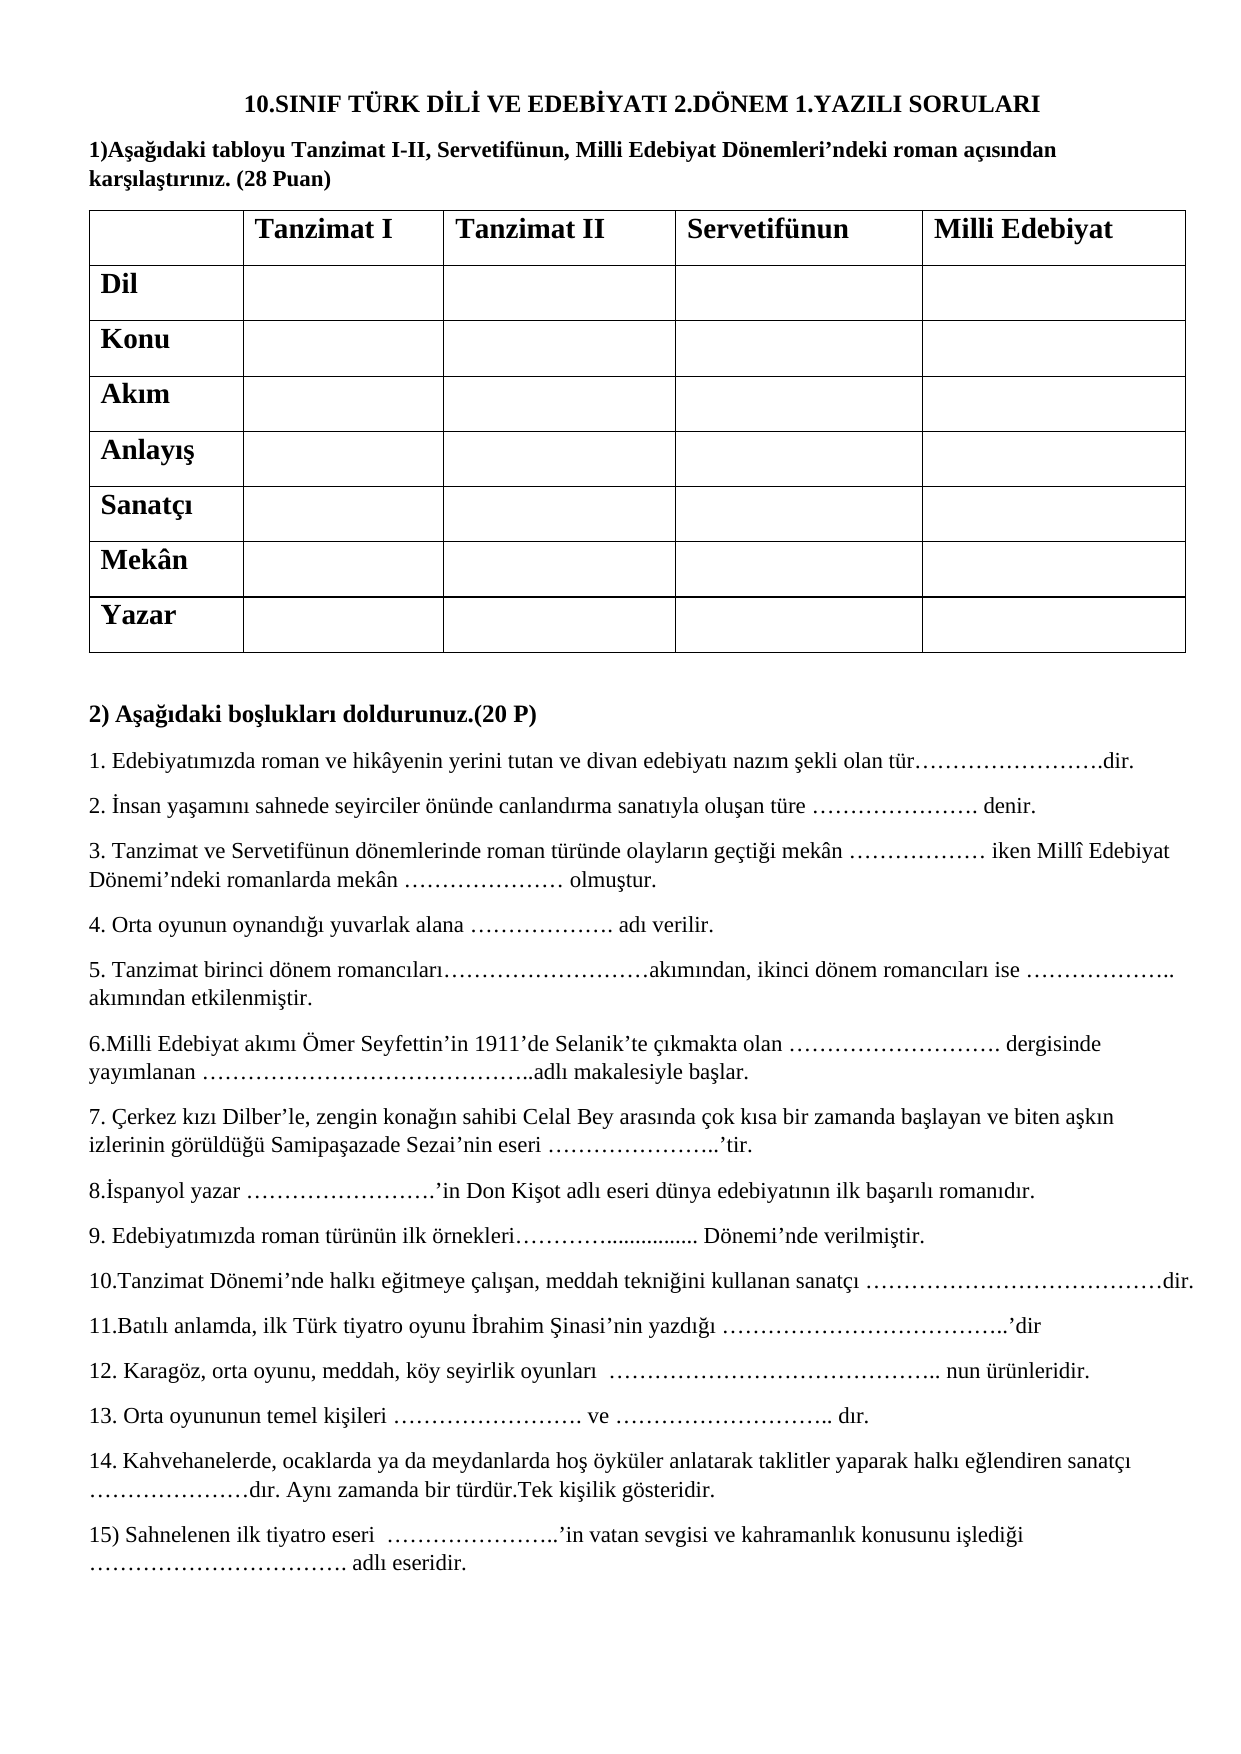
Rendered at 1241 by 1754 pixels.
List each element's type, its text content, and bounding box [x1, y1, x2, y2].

table_cell [676, 542, 922, 596]
table_cell Yazar [90, 598, 243, 652]
text 9. Edebiyatımızda roman türünün ilk örnekleri…………................ Dönemi’nde verilmiştir. [89, 1222, 1196, 1248]
text 13. Orta oyununun temel kişileri ……………………. ve ……………………….. dır. [89, 1402, 1196, 1428]
table_header Servetifünun [676, 211, 922, 265]
table_cell [923, 377, 1185, 431]
text 10.SINIF TÜRK DİLİ VE EDEBİYATI 2.DÖNEM 1.YAZILI SORULARI [89, 89, 1196, 117]
text 12. Karagöz, orta oyunu, meddah, köy seyirlik oyunları …………………………………….. nun ürünleridir. [89, 1357, 1196, 1383]
table_cell [923, 487, 1185, 541]
table_cell [676, 266, 922, 320]
table_cell [244, 487, 443, 541]
table_cell [244, 542, 443, 596]
table_cell Dil [90, 266, 243, 320]
table_cell [676, 321, 922, 376]
table_cell [244, 598, 443, 652]
table_cell [444, 377, 675, 431]
table_cell [923, 321, 1185, 376]
table_cell [444, 432, 675, 486]
table_cell [244, 321, 443, 376]
table_cell Mekân [90, 542, 243, 596]
text 6.Milli Edebiyat akımı Ömer Seyfettin’in 1911’de Selanik’te çıkmakta olan ………………………. dergisinde yayımlanan ……………………………………..adlı makalesiyle başlar. [89, 1029, 1196, 1084]
table_cell [244, 432, 443, 486]
table_cell Konu [90, 321, 243, 376]
text 10.Tanzimat Dönemi’nde halkı eğitmeye çalışan, meddah tekniğini kullanan sanatçı …………………………………dir. [89, 1267, 1196, 1293]
table_cell [444, 487, 675, 541]
table_cell [676, 598, 922, 652]
text 8.İspanyol yazar …………………….’in Don Kişot adlı eseri dünya edebiyatının ilk başarılı romanıdır. [89, 1177, 1196, 1203]
table_cell Anlayış [90, 432, 243, 486]
table_cell [676, 432, 922, 486]
table_header Tanzimat I [244, 211, 443, 265]
table_cell [444, 542, 675, 596]
text 1. Edebiyatımızda roman ve hikâyenin yerini tutan ve divan edebiyatı nazım şekli olan tür…………………….dir. [89, 747, 1196, 773]
table_header [90, 211, 243, 265]
text 14. Kahvehanelerde, ocaklarda ya da meydanlarda hoş öyküler anlatarak taklitler yaparak halkı eğlendiren sanatçı …………………dır. Aynı zamanda bir türdür.Tek kişilik gösteridir. [89, 1447, 1196, 1502]
table_cell [444, 266, 675, 320]
table_header Milli Edebiyat [923, 211, 1185, 265]
table_cell [923, 542, 1185, 596]
table_cell [244, 377, 443, 431]
table_cell [923, 598, 1185, 652]
table_header Tanzimat II [444, 211, 675, 265]
text 4. Orta oyunun oynandığı yuvarlak alana ………………. adı verilir. [89, 911, 1196, 937]
table_cell Sanatçı [90, 487, 243, 541]
table_cell [676, 487, 922, 541]
text 11.Batılı anlamda, ilk Türk tiyatro oyunu İbrahim Şinasi’nin yazdığı ………………………………..’dir [89, 1312, 1196, 1338]
text 2) Aşağıdaki boşlukları doldurunuz.(20 P) [89, 699, 1196, 728]
table_cell [676, 377, 922, 431]
table_cell [923, 266, 1185, 320]
table_cell [444, 321, 675, 376]
text 2. İnsan yaşamını sahnede seyirciler önünde canlandırma sanatıyla oluşan türe …………………. denir. [89, 792, 1196, 819]
text 3. Tanzimat ve Servetifünun dönemlerinde roman türünde olayların geçtiği mekân ……………… iken Millî Edebiyat Dönemi’ndeki romanlarda mekân ………………… olmuştur. [89, 837, 1196, 892]
text 7. Çerkez kızı Dilber’le, zengin konağın sahibi Celal Bey arasında çok kısa bir zamanda başlayan ve biten aşkın izlerinin görüldüğü Samipaşazade Sezai’nin eseri …………………..’tir. [89, 1103, 1196, 1158]
table_cell [244, 266, 443, 320]
text 1)Aşağıdaki tabloyu Tanzimat I-II, Servetifünun, Milli Edebiyat Dönemleri’ndeki roman açısından karşılaştırınız. (28 Puan) [89, 136, 1196, 191]
table_cell [923, 432, 1185, 486]
table_cell [444, 598, 675, 652]
text 5. Tanzimat birinci dönem romancıları………………………akımından, ikinci dönem romancıları ise ……………….. akımından etkilenmiştir. [89, 956, 1196, 1011]
table_cell Akım [90, 377, 243, 431]
text 15) Sahnelenen ilk tiyatro eseri …………………..’in vatan sevgisi ve kahramanlık konusunu işlediği ……………………………. adlı eseridir. [89, 1521, 1196, 1576]
